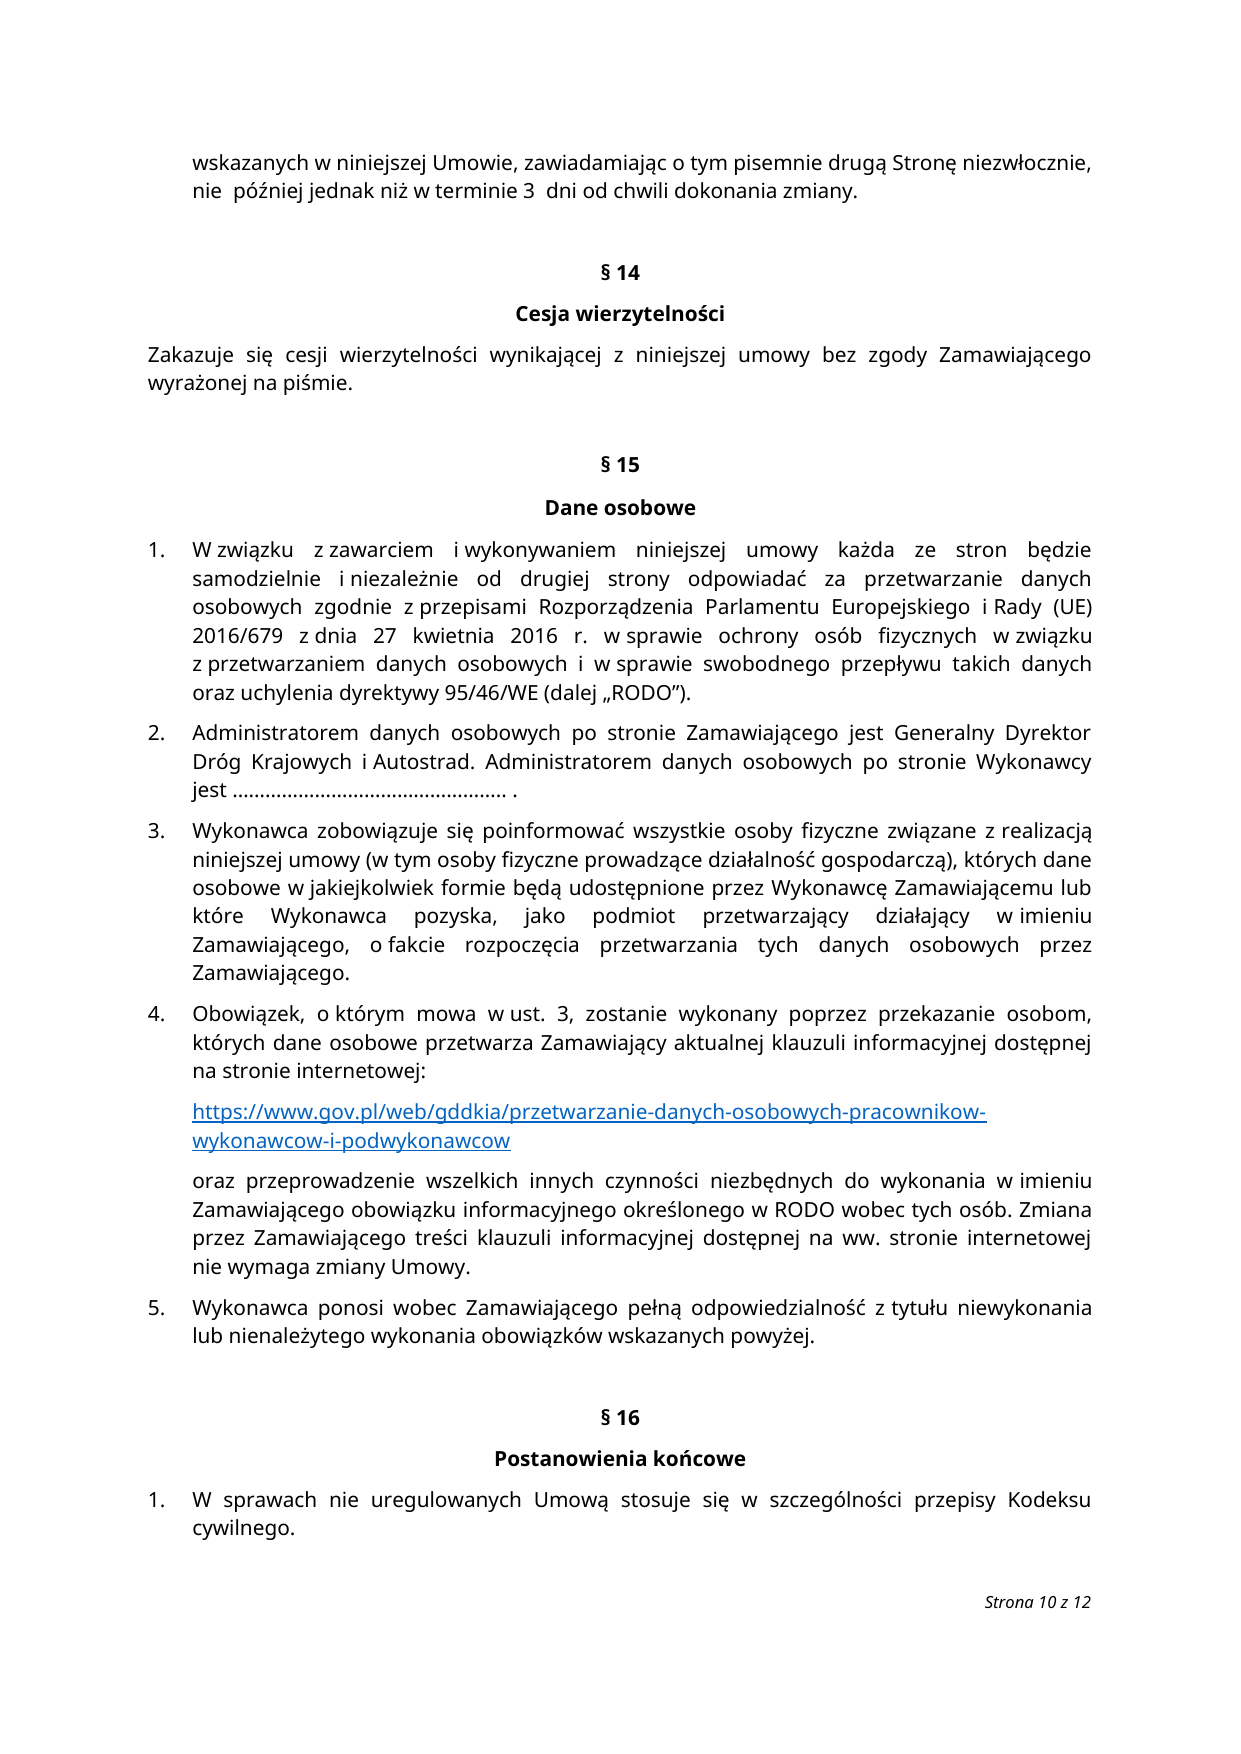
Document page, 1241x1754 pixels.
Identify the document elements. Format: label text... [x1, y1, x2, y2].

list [148, 148, 1092, 204]
list W związku z zawarciem i wykonywaniem niniejszej umowy każda ze stron będzie samodzielnie i niezależnie od drugiej strony odpowiadać za przetwarzanie danych osobowych zgodnie z przepisami Rozporządzenia Parlamentu Europejskiego i Rady (UE) 2016/679 z dnia 27 kwietnia 2016 r. w sprawie ochrony osób fizycznych w związku z przetwarzaniem danych osobowych i w sprawie swobodnego przepływu takich danych oraz uchylenia dyrektywy 95/46/WE (dalej „RODO”). [148, 535, 1092, 706]
text Cesja wierzytelności [148, 299, 1092, 327]
text § 16 [148, 1403, 1092, 1432]
text Zakazuje się cesji wierzytelności wynikającej z niniejszej umowy bez zgody Zamawiającego wyrażonej na piśmie. [148, 340, 1092, 397]
text § 15 [148, 450, 1092, 479]
list Wykonawca ponosi wobec Zamawiającego pełną odpowiedzialność z tytułu niewykonania lub nienależytego wykonania obowiązków wskazanych powyżej. [148, 1293, 1092, 1350]
text § 14 [148, 258, 1092, 286]
list Obowiązek, o którym mowa w ust. 3, zostanie wykonany poprzez przekazanie osobom, których dane osobowe przetwarza Zamawiający aktualnej klauzuli informacyjnej dostępnej na stronie internetowej: [148, 999, 1092, 1085]
text oraz przeprowadzenie wszelkich innych czynności niezbędnych do wykonania w imieniu Zamawiającego obowiązku informacyjnego określonego w RODO wobec tych osób. Zmiana przez Zamawiającego treści klauzuli informacyjnej dostępnej na ww. stronie internetowej nie wymaga zmiany Umowy. [192, 1167, 1092, 1280]
text https://www.gov.pl/web/gddkia/przetwarzanie-danych-osobowych-pracownikow-wykonawcow-i-podwykonawcow [192, 1097, 1092, 1154]
text Postanowienia końcowe [148, 1444, 1092, 1473]
text Dane osobowe [148, 493, 1092, 521]
list Administratorem danych osobowych po stronie Zamawiającego jest Generalny Dyrektor Dróg Krajowych i Autostrad. Administratorem danych osobowych po stronie Wykonawcy jest ………………………………………….. . [148, 718, 1092, 804]
list W sprawach nie uregulowanych Umową stosuje się w szczególności przepisy Kodeksu cywilnego. [148, 1485, 1092, 1542]
list Wykonawca zobowiązuje się poinformować wszystkie osoby fizyczne związane z realizacją niniejszej umowy (w tym osoby fizyczne prowadzące działalność gospodarczą), których dane osobowe w jakiejkolwiek formie będą udostępnione przez Wykonawcę Zamawiającemu lub które Wykonawca pozyska, jako podmiot przetwarzający działający w imieniu Zamawiającego, o fakcie rozpoczęcia przetwarzania tych danych osobowych przez Zamawiającego. [148, 816, 1092, 987]
